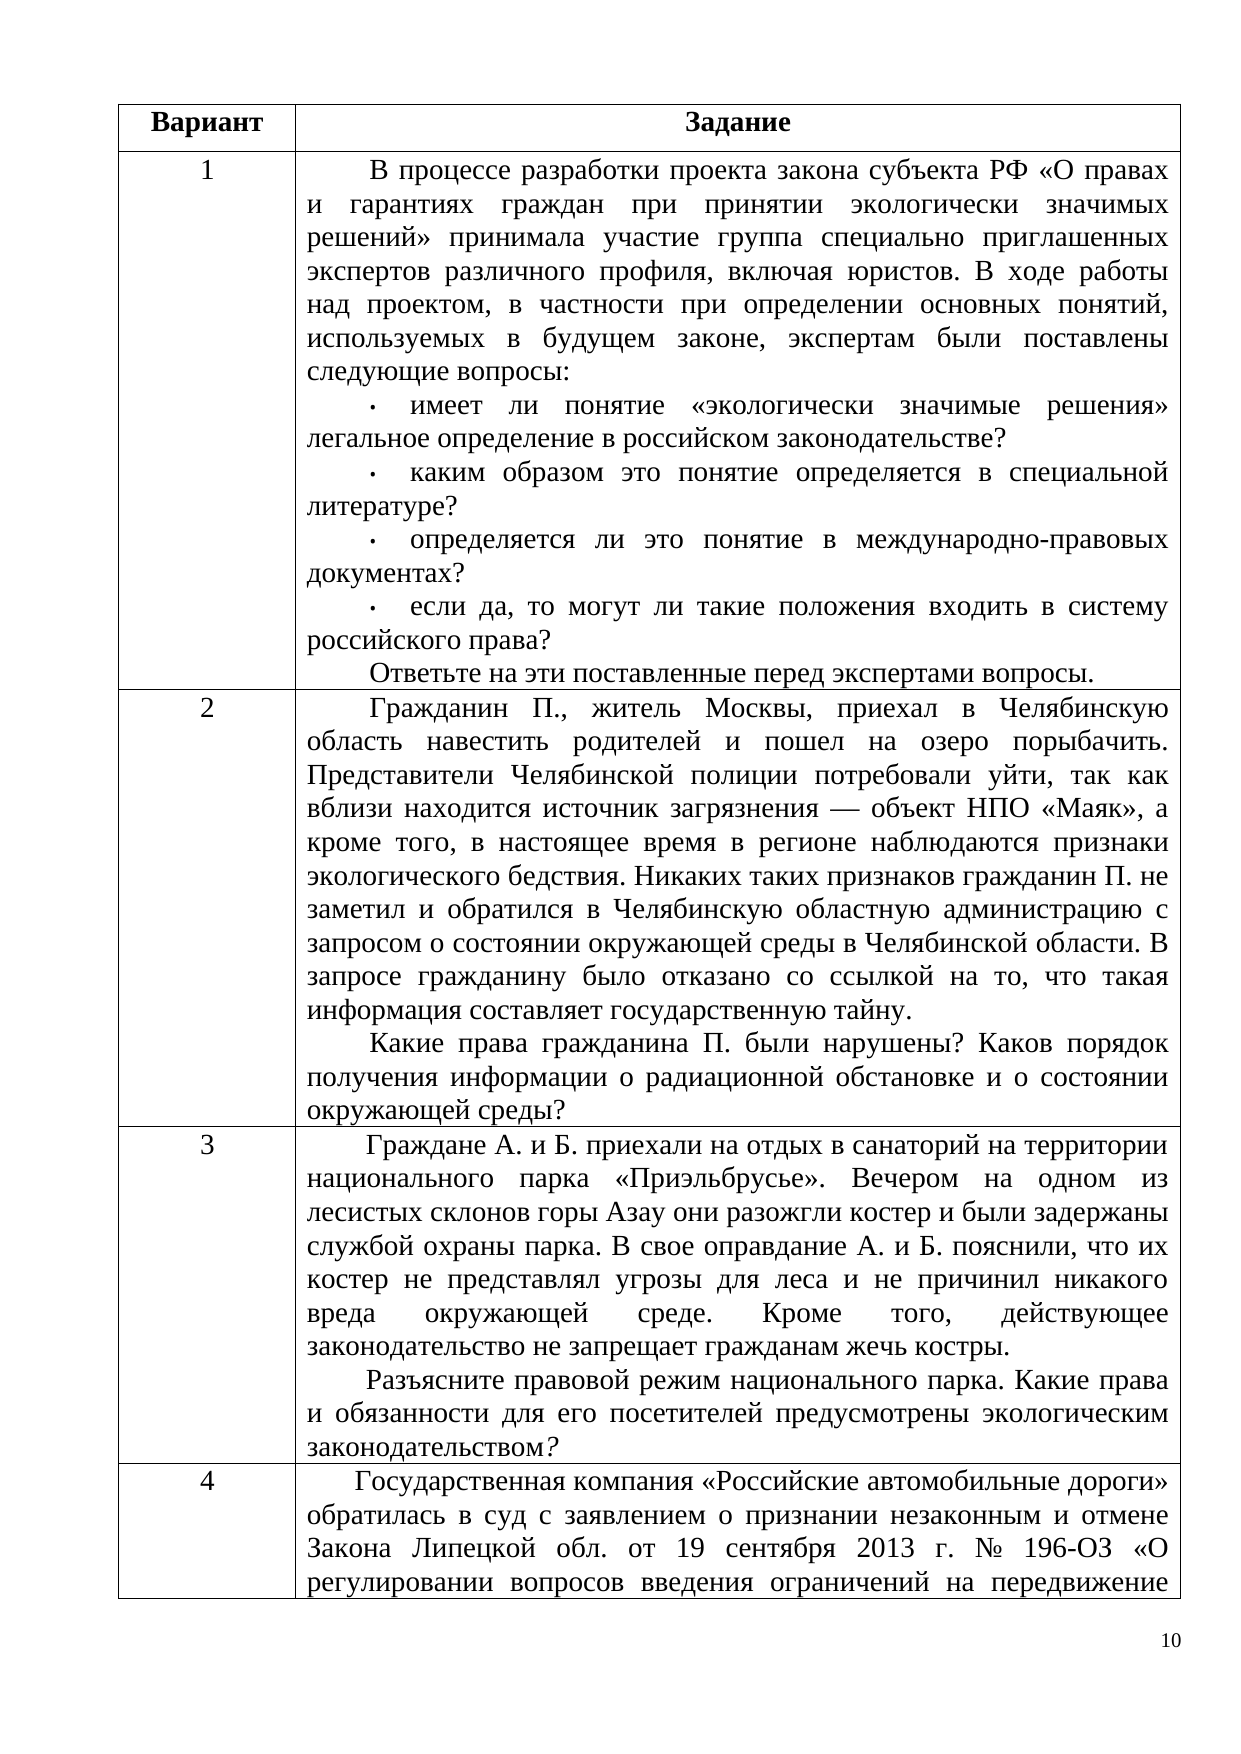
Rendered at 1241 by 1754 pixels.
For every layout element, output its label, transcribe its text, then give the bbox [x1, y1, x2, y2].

table_cell 4 [119, 1464, 295, 1598]
table_header Задание [296, 105, 1180, 151]
table_header Вариант [119, 105, 295, 151]
table_cell В процессе разработки проекта закона субъекта РФ «О правах и гарантиях граждан при принятии экологически значимых решений» принимала участие группа специально приглашенных экспертов различного профиля, включая юристов. В ходе работы над проектом, в частности при определении основных понятий, используемых в будущем законе, экспертам были поставлены следующие вопросы: имеет ли понятие «экологически значимые решения» легальное определение в российском законодательстве? каким образом это понятие определяется в специальной литературе? определяется ли это понятие в международно-правовых документах? если да, то могут ли такие положения входить в систему российского права? Ответьте на эти поставленные перед экспертами вопросы. [296, 152, 1180, 689]
table_cell 3 [119, 1127, 295, 1462]
table_cell 2 [119, 690, 295, 1126]
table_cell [296, 1464, 1180, 1598]
table_cell Гражданин П., житель Москвы, приехал в Челябинскую область навестить родителей и пошел на озеро порыбачить. Представители Челябинской полиции потребовали уйти, так как вблизи находится источник загрязнения — объект НПО «Маяк», а кроме того, в настоящее время в регионе наблюдаются признаки экологического бедствия. Никаких таких признаков гражданин П. не заметил и обратился в Челябинскую областную администрацию с запросом о состоянии окружающей среды в Челябинской области. В запросе гражданину было отказано со ссылкой на то, что такая информация составляет государственную тайну. Какие права гражданина П. были нарушены? Каков порядок получения информации о радиационной обстановке и о состоянии окружающей среды? [296, 690, 1180, 1126]
table_cell Граждане А. и Б. приехали на отдых в санаторий на территории национального парка «Приэльбрусье». Вечером на одном из лесистых склонов горы Азау они разожгли костер и были задержаны службой охраны парка. В свое оправдание А. и Б. пояснили, что их костер не представлял угрозы для леса и не причинил никакого вреда окружающей среде. Кроме того, действующее законодательство не запрещает гражданам жечь костры. Разъясните правовой режим национального парка. Какие права и обязанности для его посетителей предусмотрены экологическим законодательством? [296, 1127, 1180, 1462]
table_cell 1 [119, 152, 295, 689]
